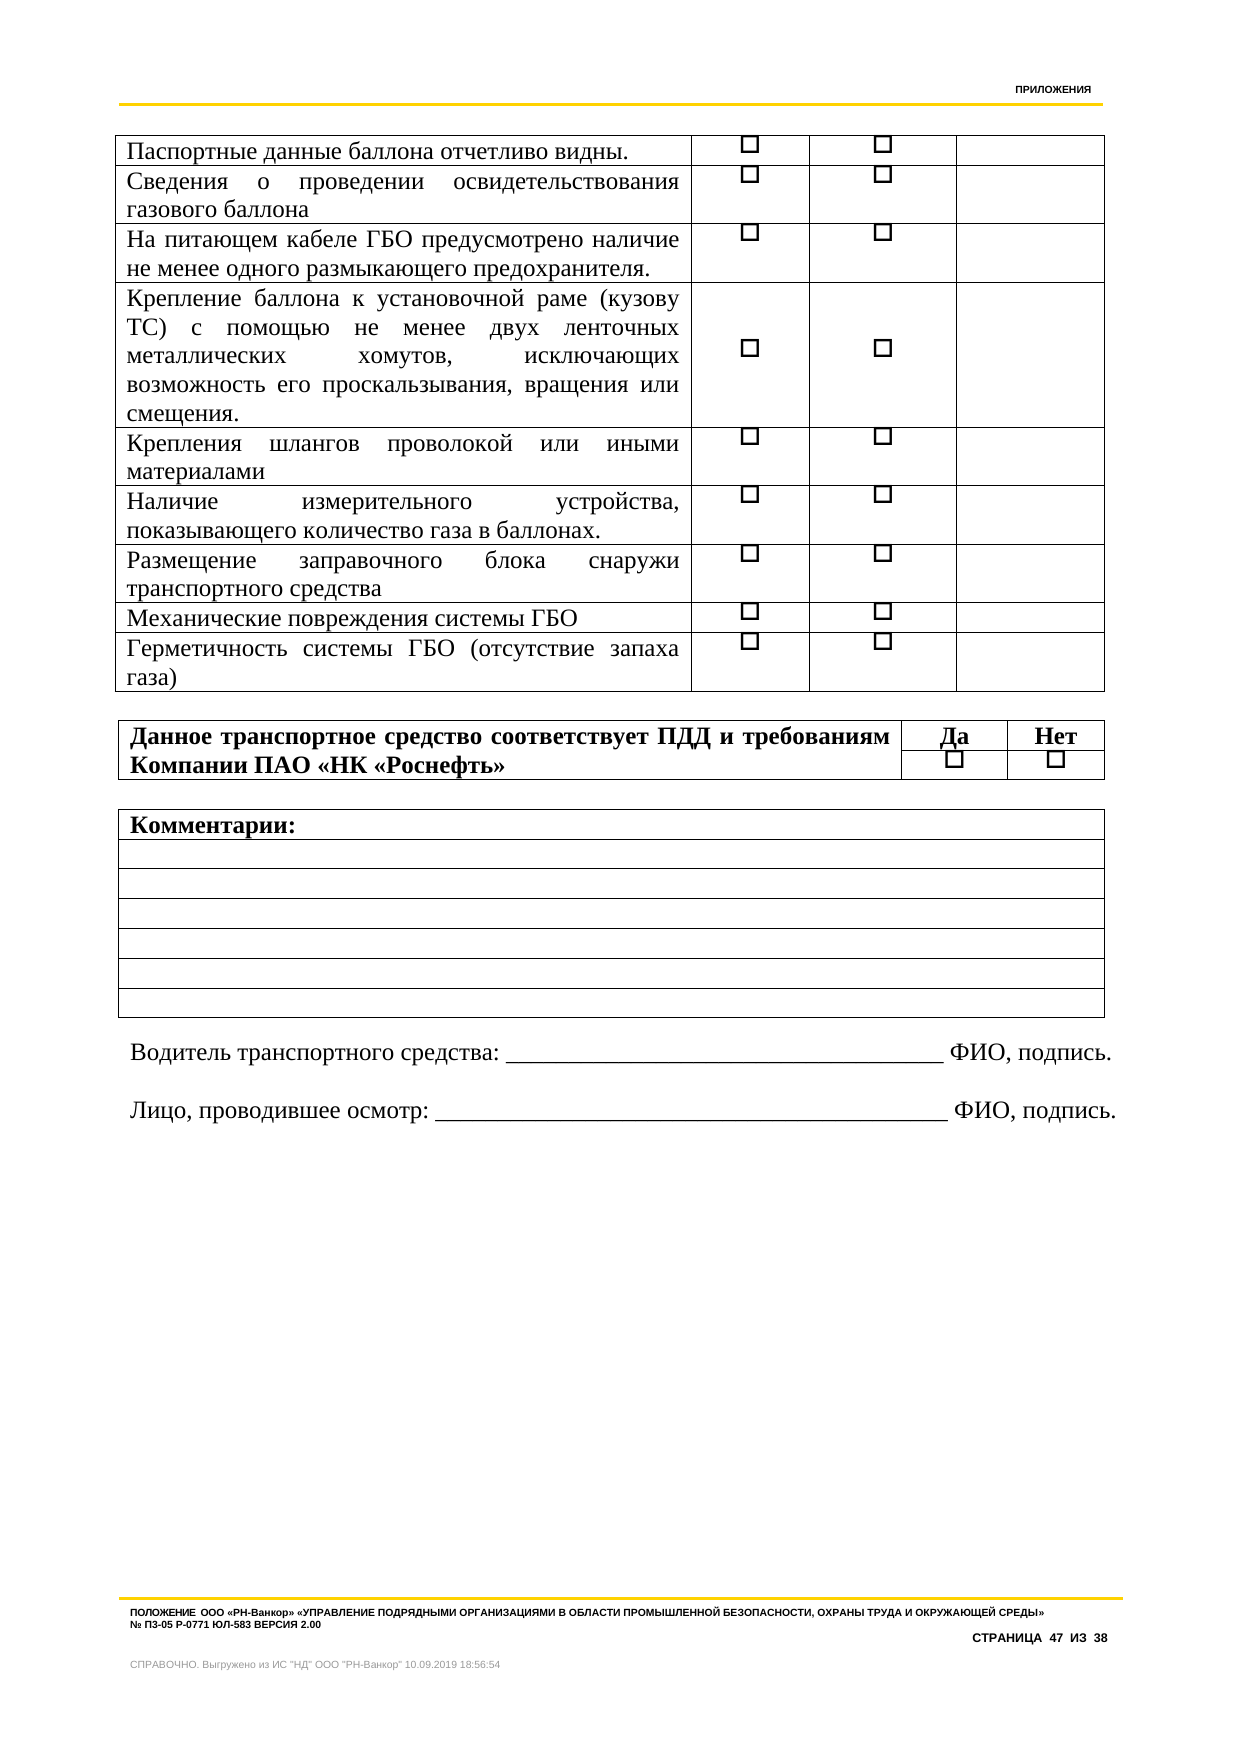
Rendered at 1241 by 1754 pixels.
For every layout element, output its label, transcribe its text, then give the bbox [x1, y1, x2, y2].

table_cell [810, 224, 956, 282]
table_cell Наличие измерительного устройства, показывающего количество газа в баллонах. [116, 486, 691, 544]
table_cell [957, 283, 1104, 427]
table_cell [810, 283, 956, 427]
table_cell [810, 166, 956, 223]
table_cell [119, 869, 1104, 898]
table_cell [957, 166, 1104, 223]
table_cell [810, 428, 956, 485]
table_cell [810, 136, 956, 165]
table_cell Сведения о проведении освидетельствования газового баллона [116, 166, 691, 223]
table_cell [692, 428, 809, 485]
table_cell Крепление баллона к установочной раме (кузову ТС) с помощью не менее двух ленточных металлических хомутов, исключающих возможность его проскальзывания, вращения или смещения. [116, 283, 691, 427]
table_cell [957, 633, 1104, 691]
table_cell [119, 899, 1104, 928]
table_cell [692, 603, 809, 632]
text Водитель транспортного средства: ___________________________________ ФИО, подпись. [130, 1037, 1134, 1066]
table_cell [957, 428, 1104, 485]
table_header Данное транспортное средство соответствует ПДД и требованиям Компании ПАО «НК «Роснефть» [119, 721, 901, 779]
table_cell [810, 545, 956, 602]
table_header Комментарии: [119, 810, 1104, 838]
table_cell [119, 959, 1104, 987]
text Лицо, проводившее осмотр: _________________________________________ ФИО, подпись. [130, 1095, 1134, 1124]
table_cell [810, 633, 956, 691]
table_cell [692, 166, 809, 223]
table_cell [692, 545, 809, 602]
table_cell [119, 840, 1104, 868]
table_cell [119, 989, 1104, 1017]
table_cell [1008, 751, 1104, 779]
table_cell Герметичность системы ГБО (отсутствие запаха газа) [116, 633, 691, 691]
table_header Нет [1008, 721, 1104, 750]
table_cell На питающем кабеле ГБО предусмотрено наличие не менее одного размыкающего предохранителя. [116, 224, 691, 282]
table_cell [957, 486, 1104, 544]
table_header Да [902, 721, 1007, 750]
table_cell [902, 751, 1007, 779]
table_cell Механические повреждения системы ГБО [116, 603, 691, 632]
table_cell [810, 603, 956, 632]
table_cell [692, 283, 809, 427]
table_cell [692, 633, 809, 691]
table_cell Размещение заправочного блока снаружи транспортного средства [116, 545, 691, 602]
table_cell [692, 136, 809, 165]
table_cell [692, 224, 809, 282]
table_cell Крепления шлангов проволокой или иными материалами [116, 428, 691, 485]
table_cell [957, 136, 1104, 165]
table_cell [692, 486, 809, 544]
table_cell [810, 486, 956, 544]
table_cell [957, 224, 1104, 282]
table_cell Паспортные данные баллона отчетливо видны. [116, 136, 691, 165]
table_cell [957, 603, 1104, 632]
table_cell [957, 545, 1104, 602]
table_cell [119, 929, 1104, 958]
